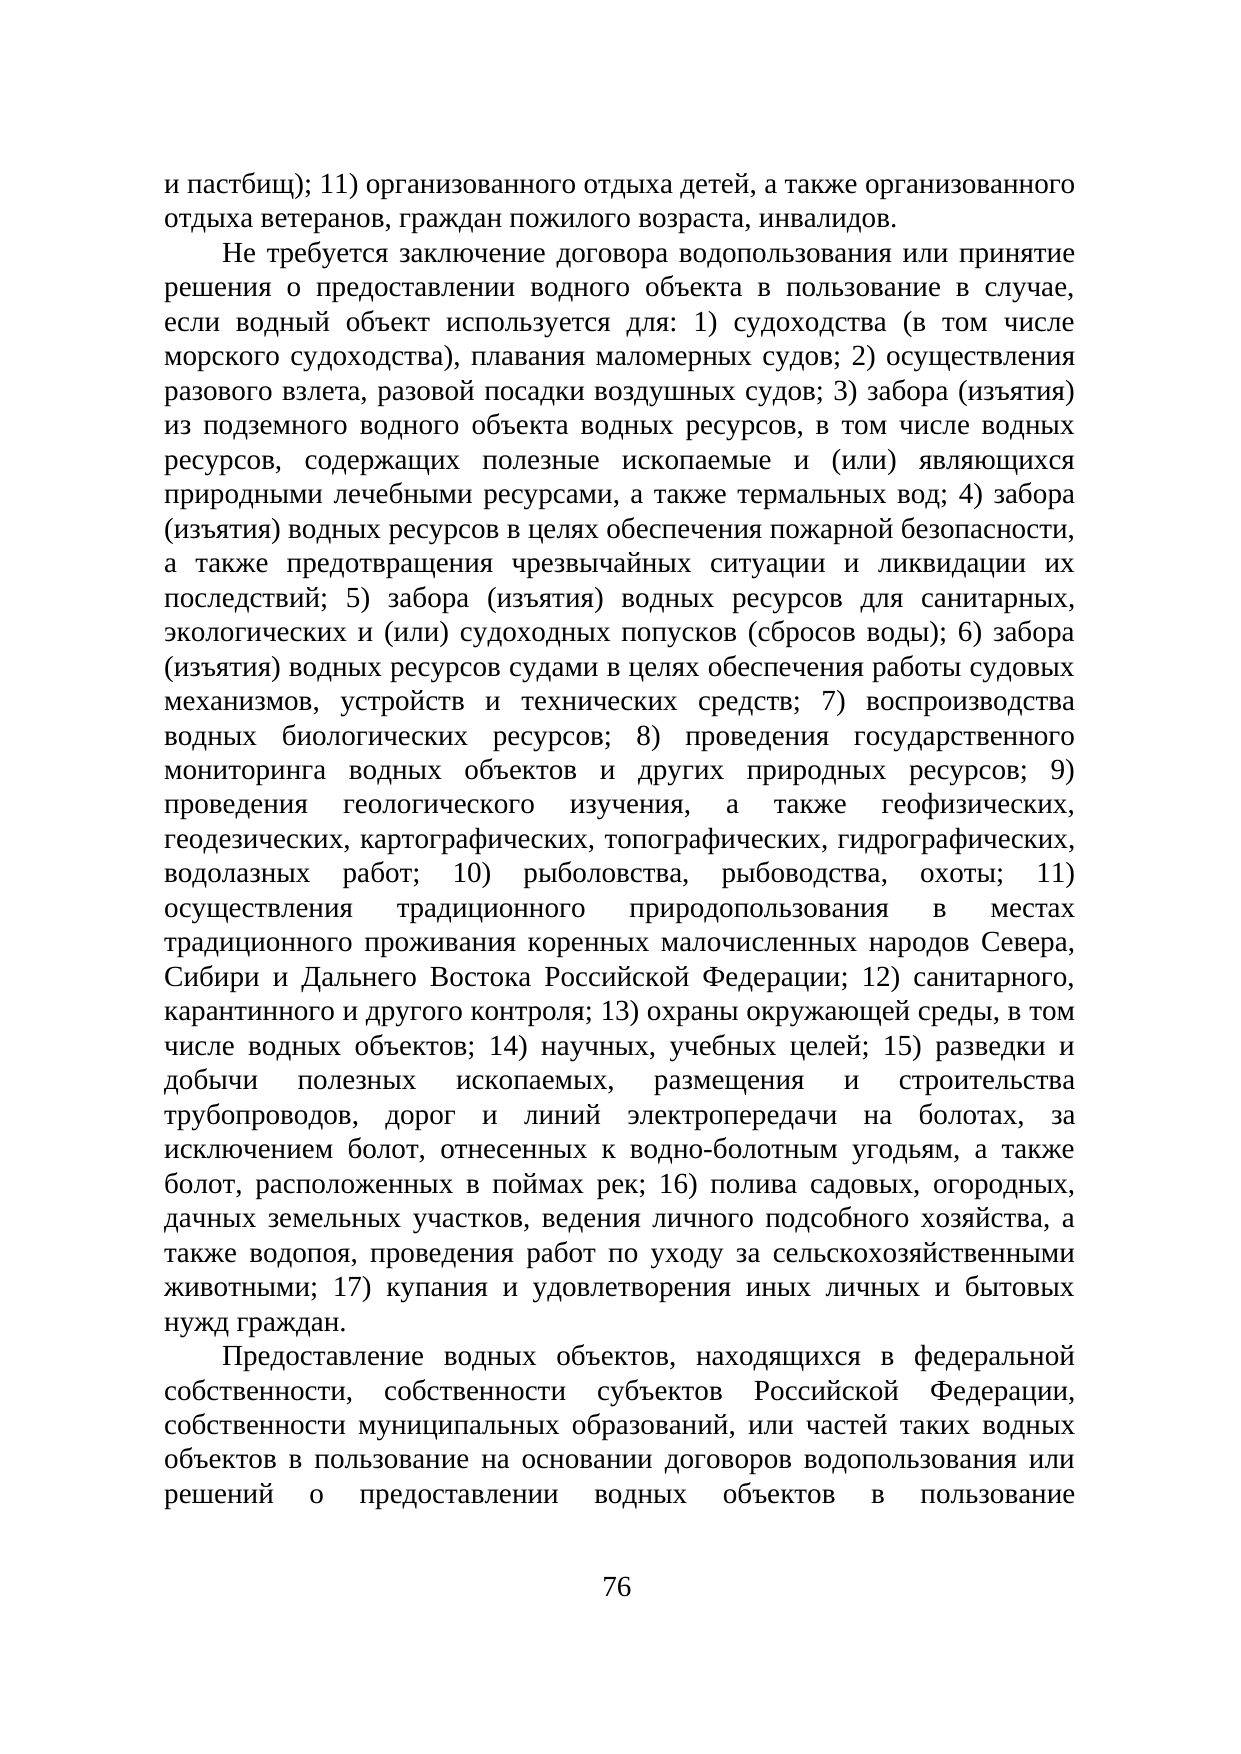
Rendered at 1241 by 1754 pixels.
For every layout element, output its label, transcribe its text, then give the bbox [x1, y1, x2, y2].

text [164, 1338, 1076, 1510]
text Не требуется заключение договора водопользования или принятие решения о предоставлении водного объекта в пользование в случае, если водный объект используется для: 1) судоходства (в том числе морского судоходства), плавания маломерных судов; 2) осуществления разового взлета, разовой посадки воздушных судов; 3) забора (изъятия) из подземного водного объекта водных ресурсов, в том числе водных ресурсов, содержащих полезные ископаемые и (или) являющихся природными лечебными ресурсами, а также термальных вод; 4) забора (изъятия) водных ресурсов в целях обеспечения пожарной безопасности, а также предотвращения чрезвычайных ситуации и ликвидации их последствий; 5) забора (изъятия) водных ресурсов для санитарных, экологических и (или) судоходных попусков (сбросов воды); 6) забора (изъятия) водных ресурсов судами в целях обеспечения работы судовых механизмов, устройств и технических средств; 7) воспроизводства водных биологических ресурсов; 8) проведения государственного мониторинга водных объектов и других природных ресурсов; 9) проведения геологического изучения, а также геофизических, геодезических, картографических, топографических, гидрографических, водолазных работ; 10) рыболовства, рыбоводства, охоты; 11) осуществления традиционного природопользования в местах традиционного проживания коренных малочисленных народов Севера, Сибири и Дальнего Востока Российской Федерации; 12) санитарного, карантинного и другого контроля; 13) охраны окружающей среды, в том числе водных объектов; 14) научных, учебных целей; 15) разведки и добычи полезных ископаемых, размещения и строительства трубопроводов, дорог и линий электропередачи на болотах, за исключением болот, отнесенных к водно-болотным угодьям, а также болот, расположенных в поймах рек; 16) полива садовых, огородных, дачных земельных участков, ведения личного подсобного хозяйства, а также водопоя, проведения работ по уходу за сельскохозяйственными животными; 17) купания и удовлетворения иных личных и бытовых нужд граждан. [164, 235, 1076, 1337]
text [164, 166, 1076, 234]
